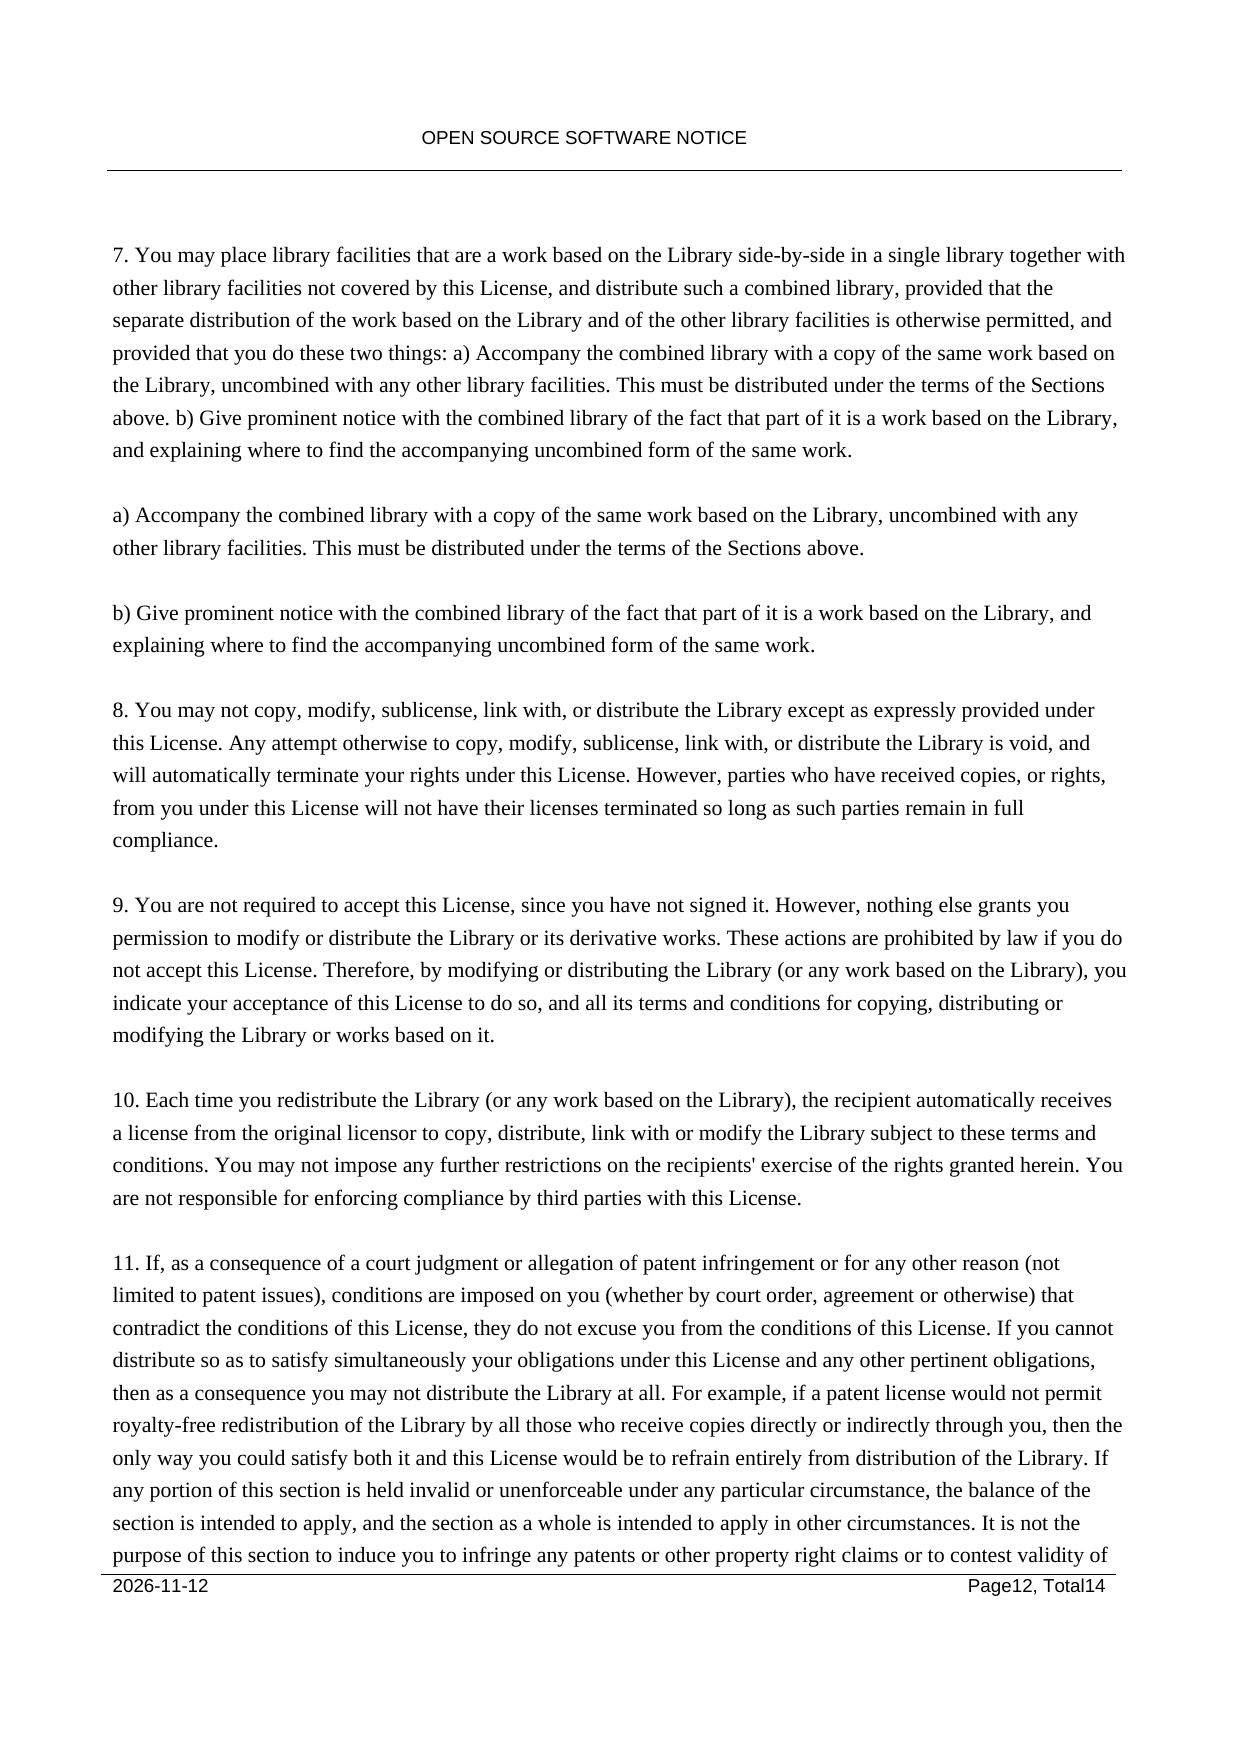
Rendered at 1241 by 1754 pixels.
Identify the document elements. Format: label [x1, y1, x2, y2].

text [112, 206, 1128, 1571]
